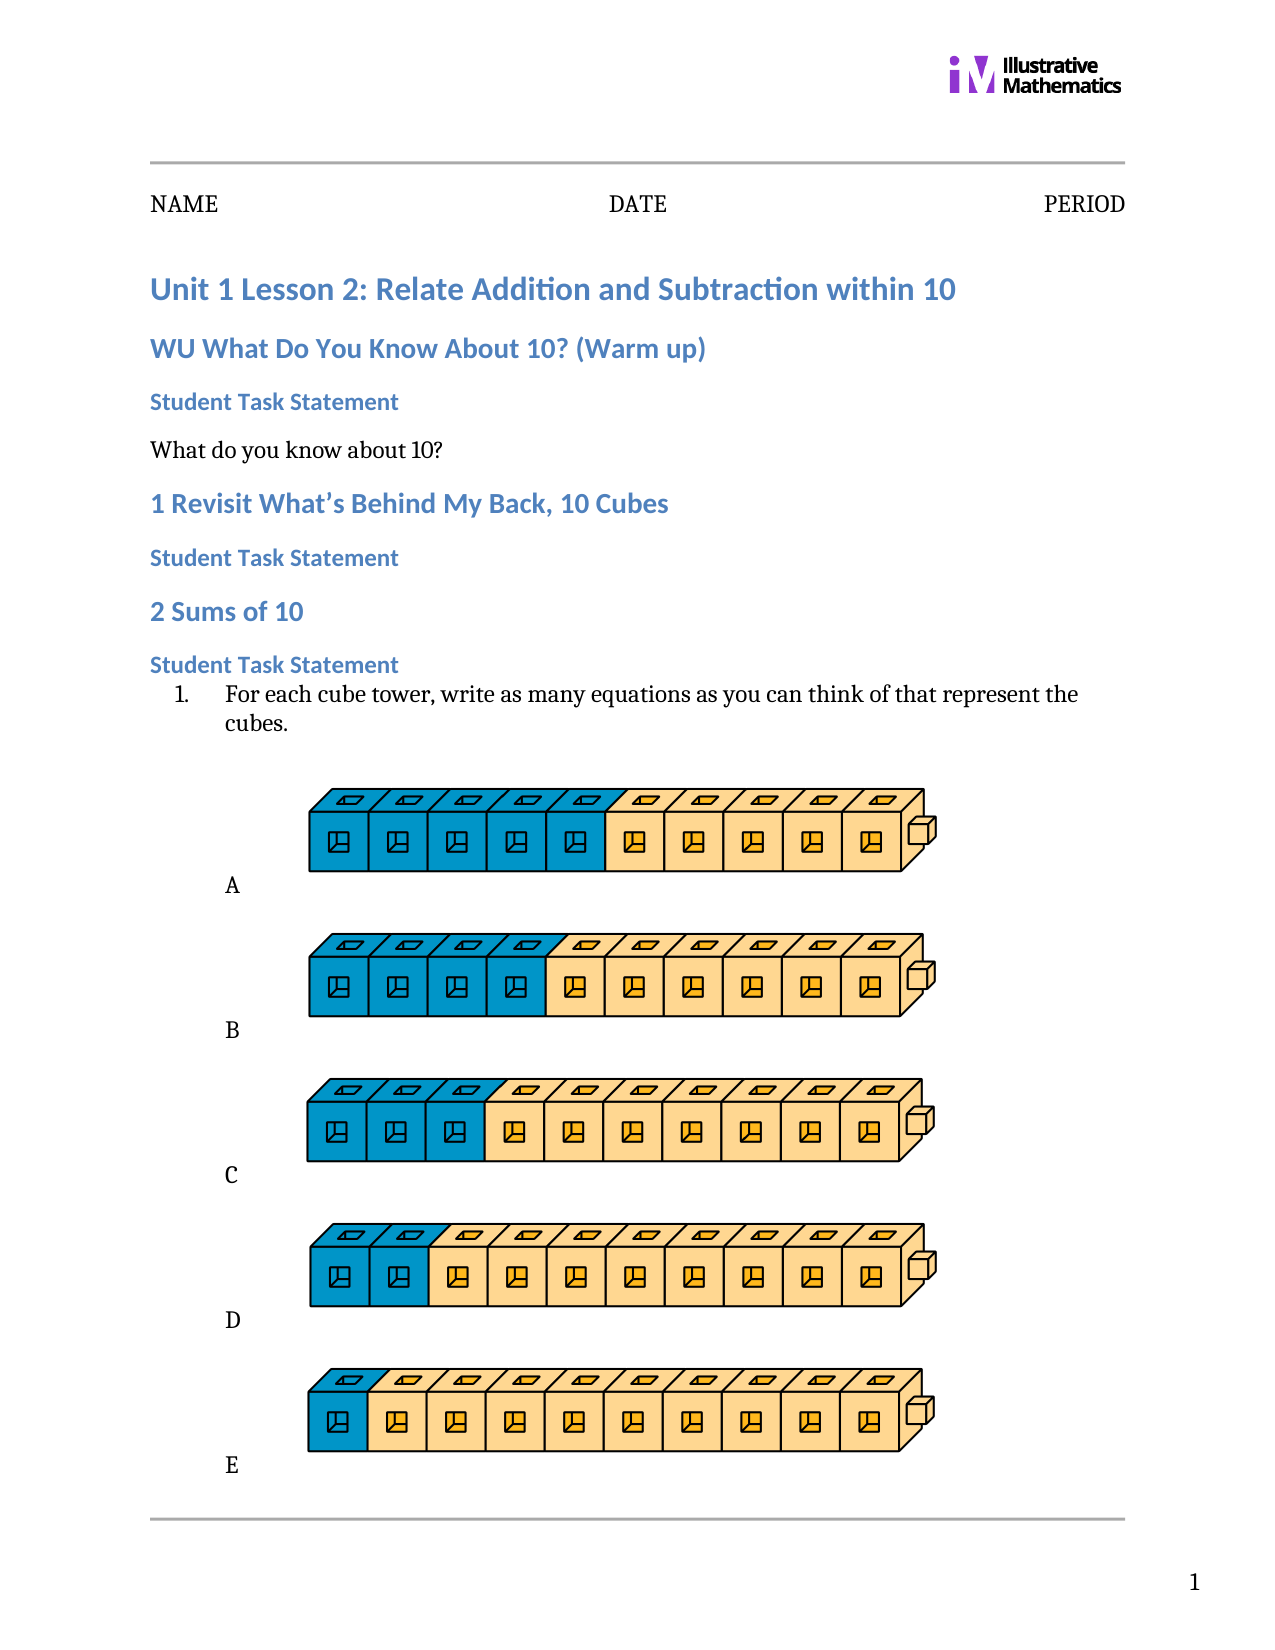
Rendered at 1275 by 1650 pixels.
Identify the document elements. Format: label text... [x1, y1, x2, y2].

subtitle 2 Sums of 10 [150, 593, 1125, 629]
subtitle Unit 1 Lesson 2: Relate Addition and Subtraction within 10 [150, 268, 1125, 309]
picture [256, 1048, 989, 1184]
subtitle Student Task Statement [150, 649, 1125, 680]
picture [259, 1193, 991, 1329]
picture [258, 903, 990, 1039]
picture [258, 758, 990, 894]
subtitle Student Task Statement [150, 542, 1125, 572]
text What do you know about 10? [150, 436, 1125, 464]
subtitle Student Task Statement [150, 386, 1125, 417]
list For each cube tower, write as many equations as you can think of that represent the cubes. [175, 680, 1125, 737]
picture [257, 1338, 989, 1474]
subtitle WU What Do You Know About 10? (Warm up) [150, 330, 1125, 366]
subtitle 1 Revisit What’s Behind My Back, 10 Cubes [150, 485, 1125, 521]
picture [949, 55, 1121, 93]
